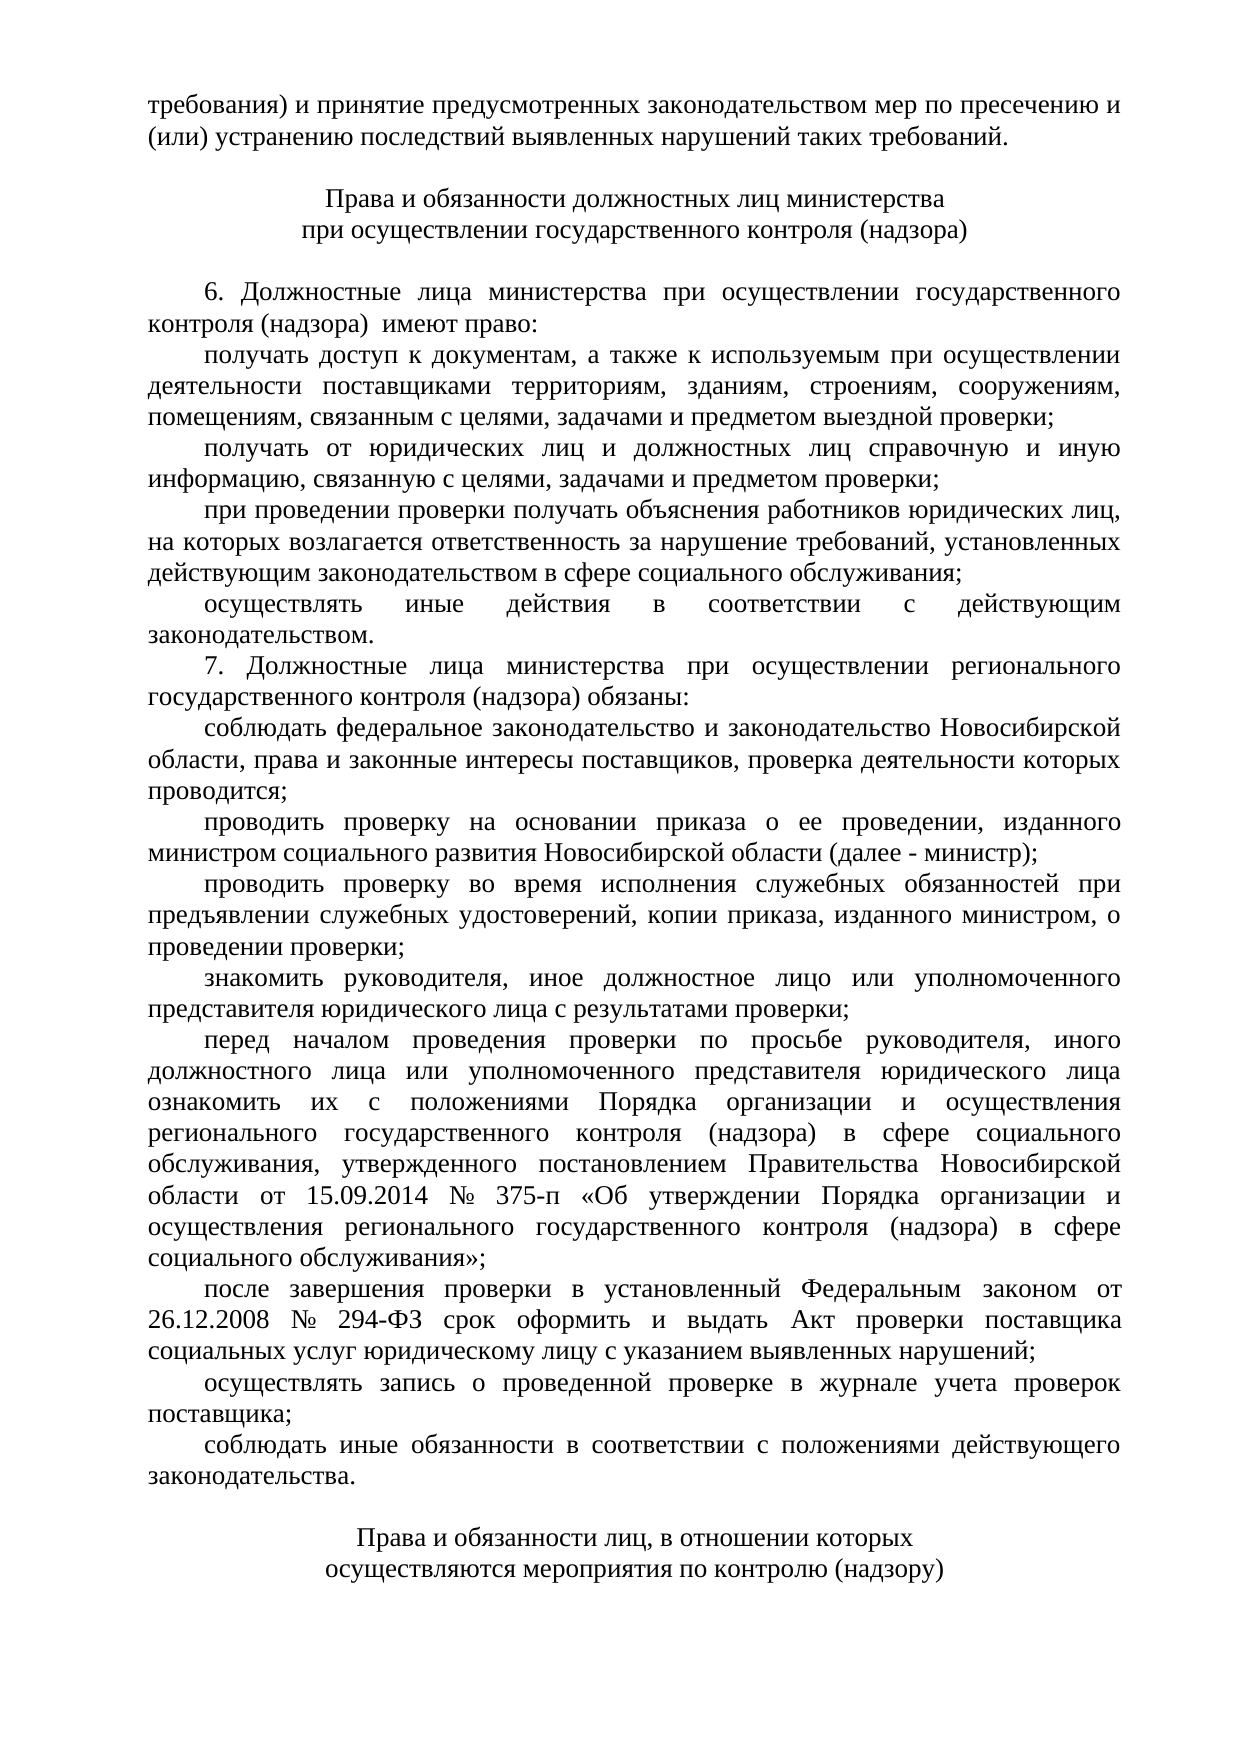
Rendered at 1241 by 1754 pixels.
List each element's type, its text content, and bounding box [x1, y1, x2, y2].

text соблюдать федеральное законодательство и законодательство Новосибирской области, права и законные интересы поставщиков, проверка деятельности которых проводится; [148, 712, 1122, 805]
text при осуществлении государственного контроля (надзора) [148, 213, 1122, 244]
text проводить проверку во время исполнения служебных обязанностей при предъявлении служебных удостоверений, копии приказа, изданного министром, о проведении проверки; [148, 867, 1122, 961]
text получать от юридических лиц и должностных лиц справочную и иную информацию, связанную с целями, задачами и предметом проверки; [148, 431, 1122, 493]
text Права и обязанности должностных лиц министерства [148, 182, 1122, 213]
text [148, 89, 1122, 151]
text знакомить руководителя, иное должностное лицо или уполномоченного представителя юридического лица с результатами проверки; [148, 961, 1122, 1023]
text проводить проверку на основании приказа о ее проведении, изданного министром социального развития Новосибирской области (далее - министр); [148, 805, 1122, 867]
text при проведении проверки получать объяснения работников юридических лиц, на которых возлагается ответственность за нарушение требований, установленных действующим законодательством в сфере социального обслуживания; [148, 493, 1122, 587]
text Права и обязанности лиц, в отношении которых [148, 1521, 1122, 1552]
text перед началом проведения проверки по просьбе руководителя, иного должностного лица или уполномоченного представителя юридического лица ознакомить их с положениями Порядка организации и осуществления регионального государственного контроля (надзора) в сфере социального обслуживания, утвержденного постановлением Правительства Новосибирской области от 15.09.2014 № 375-п «Об утверждении Порядка организации и осуществления регионального государственного контроля (надзора) в сфере социального обслуживания»; [148, 1023, 1122, 1272]
text осуществляются мероприятия по контролю (надзору) [148, 1552, 1122, 1584]
text после завершения проверки в установленный Федеральным законом от 26.12.2008 № 294-ФЗ срок оформить и выдать Акт проверки поставщика социальных услуг юридическому лицу с указанием выявленных нарушений; [148, 1272, 1122, 1366]
text 6. Должностные лица министерства при осуществлении государственного контроля (надзора) имеют право: [148, 276, 1122, 338]
text осуществлять иные действия в соответствии с действующим законодательством. [148, 587, 1122, 649]
text получать доступ к документам, а также к используемым при осуществлении деятельности поставщиками территориям, зданиям, строениям, сооружениям, помещениям, связанным с целями, задачами и предметом выездной проверки; [148, 338, 1122, 431]
text осуществлять запись о проведенной проверке в журнале учета проверок поставщика; [148, 1366, 1122, 1428]
text соблюдать иные обязанности в соответствии с положениями действующего законодательства. [148, 1428, 1122, 1490]
text 7. Должностные лица министерства при осуществлении регионального государственного контроля (надзора) обязаны: [148, 649, 1122, 712]
